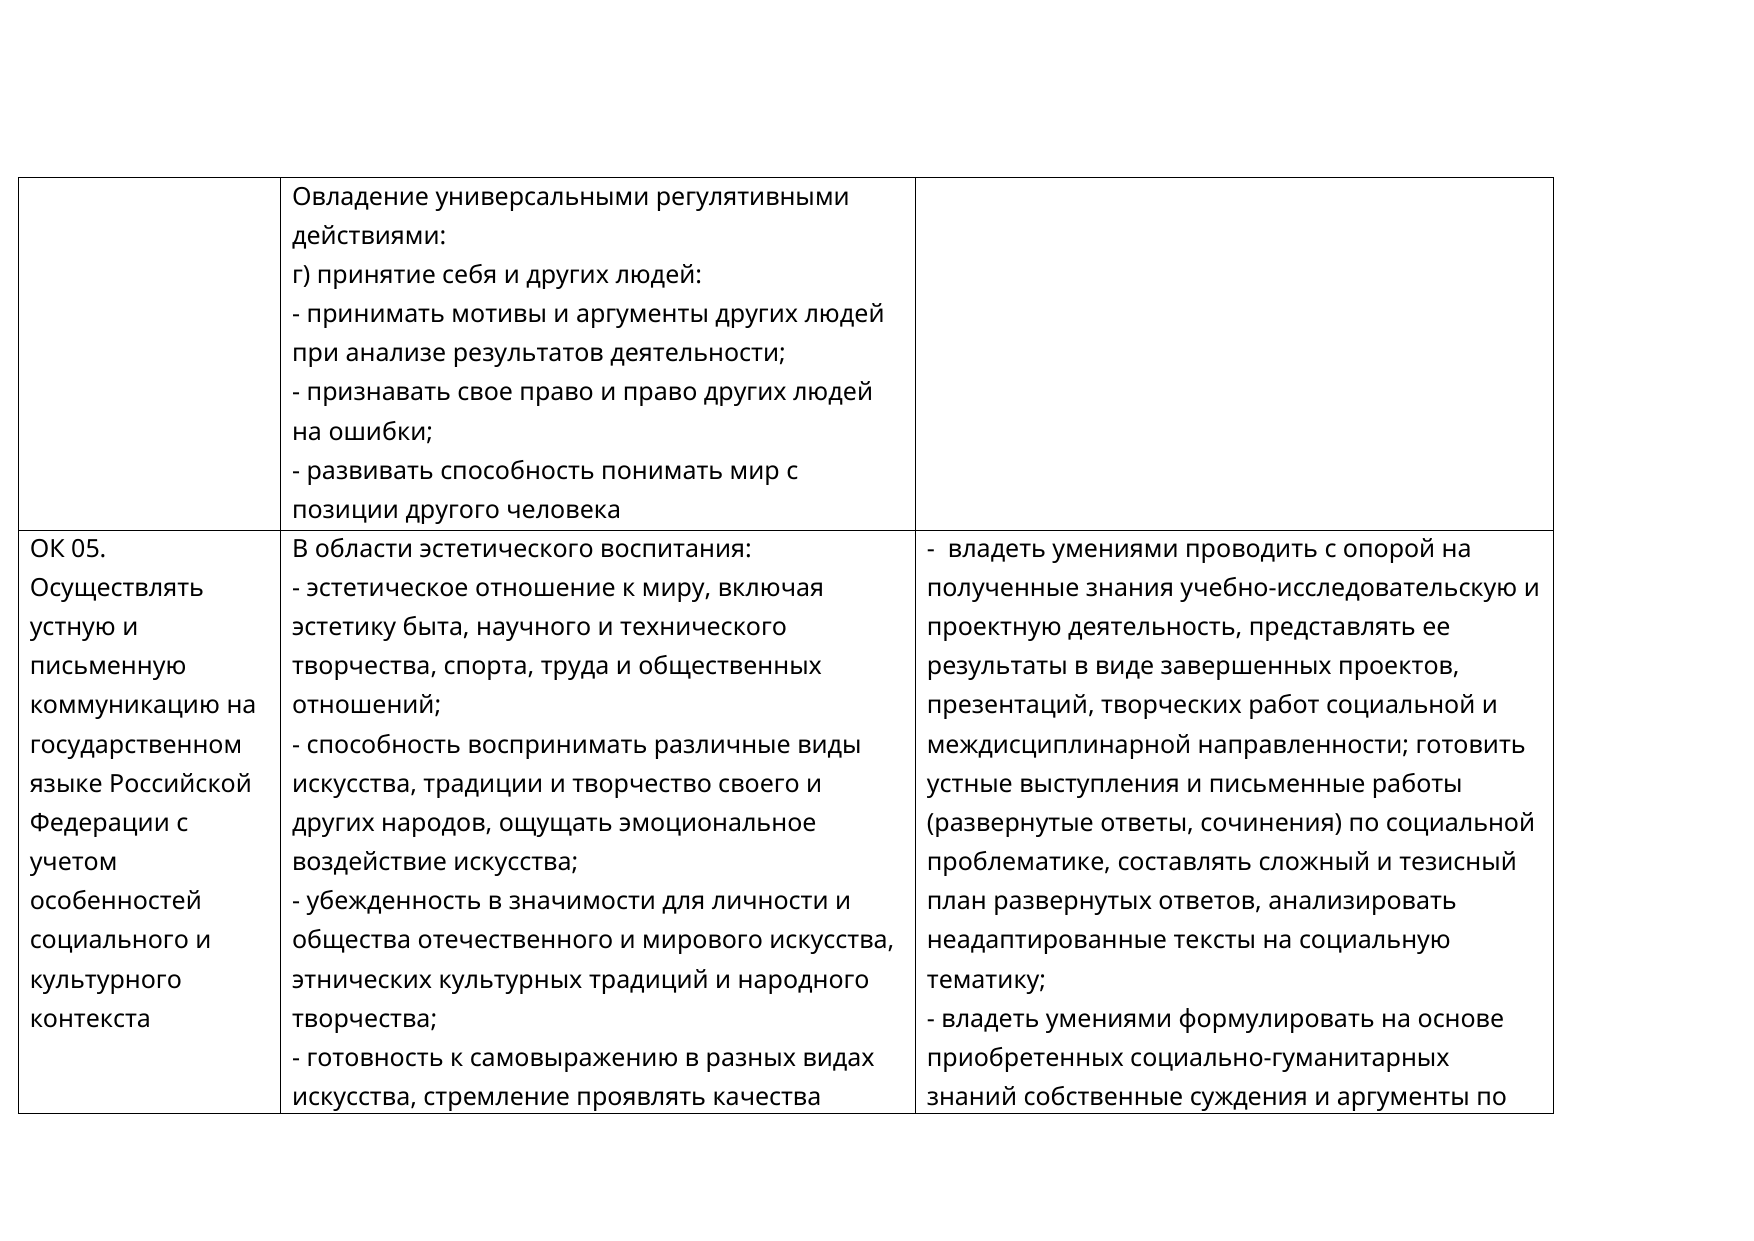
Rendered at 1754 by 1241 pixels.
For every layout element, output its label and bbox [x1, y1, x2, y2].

table_cell [916, 531, 1553, 1113]
table_cell [916, 178, 1553, 529]
table_cell [19, 178, 280, 529]
table_cell [281, 531, 915, 1113]
table_cell [281, 178, 915, 529]
table_cell [19, 531, 280, 1113]
